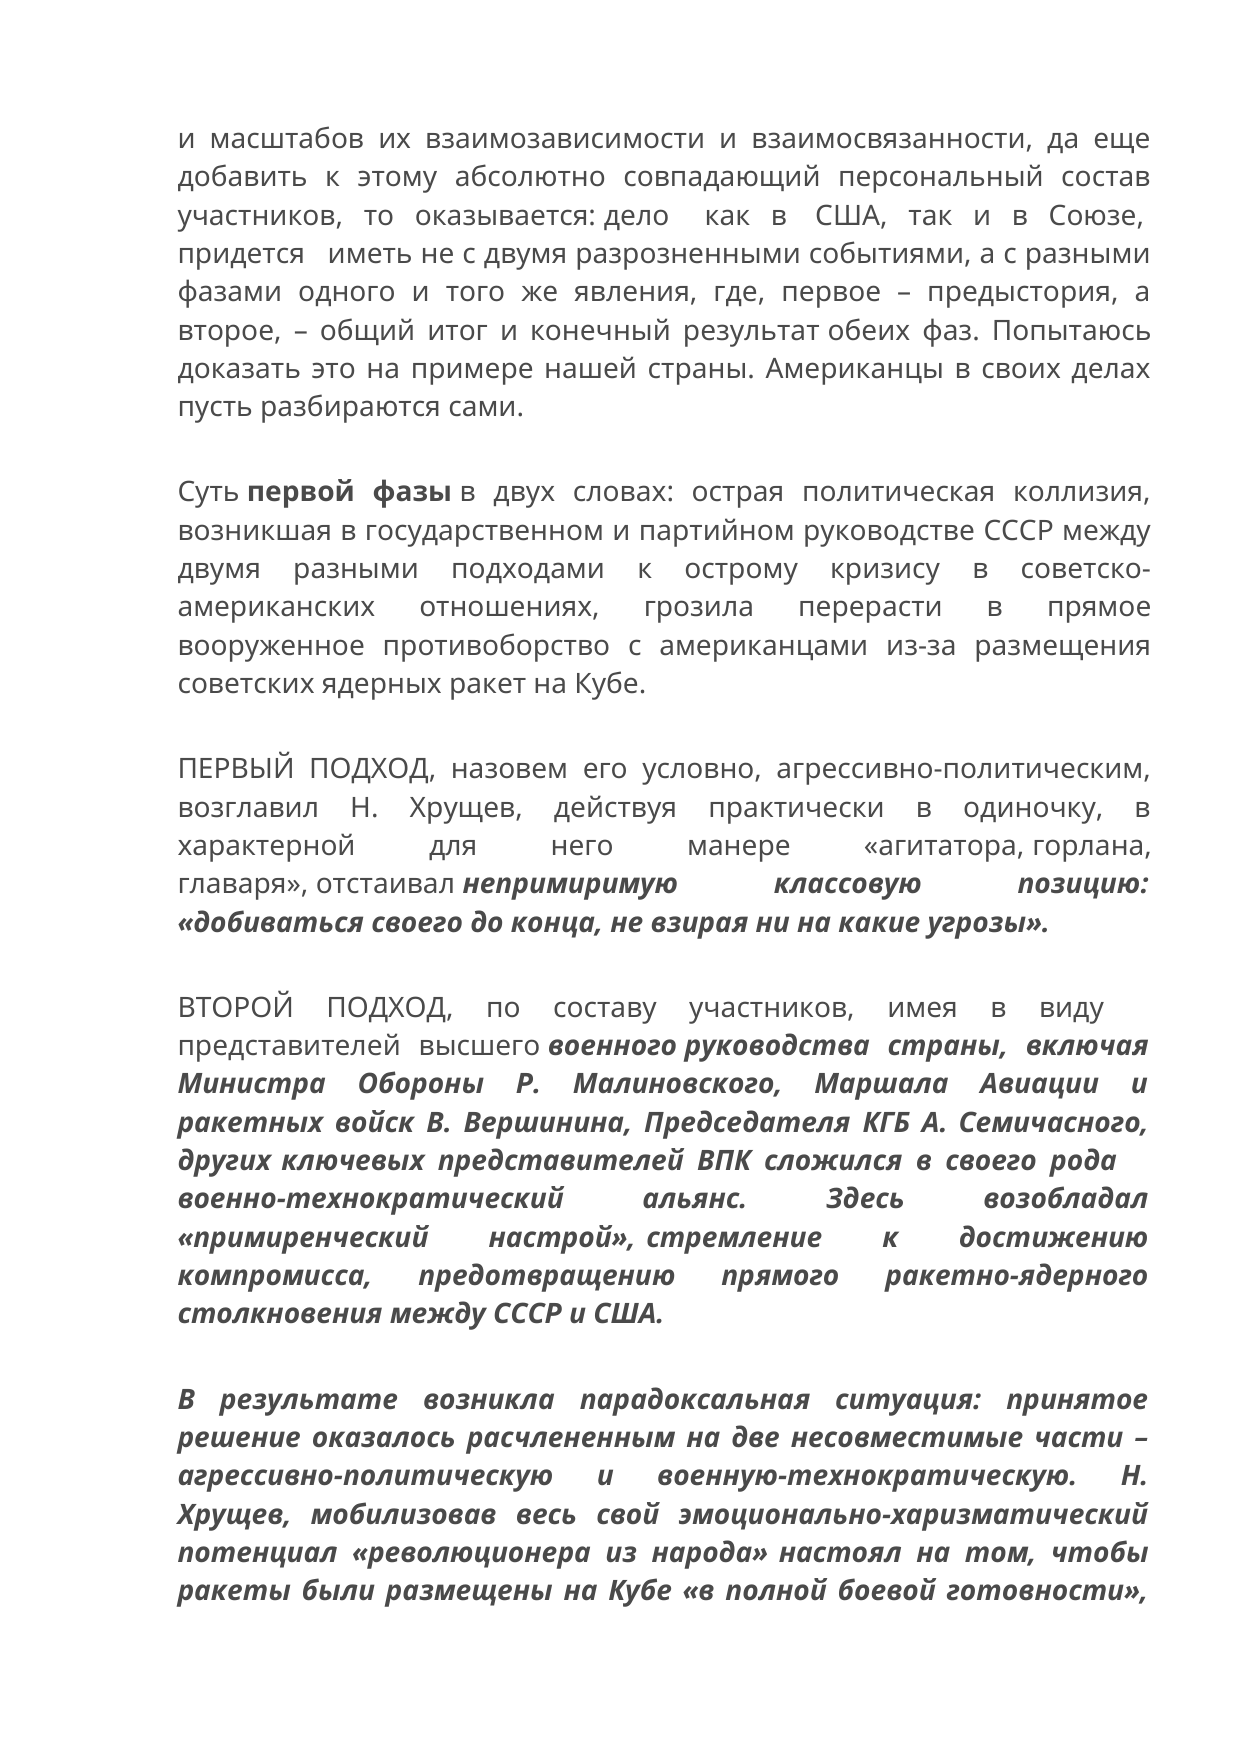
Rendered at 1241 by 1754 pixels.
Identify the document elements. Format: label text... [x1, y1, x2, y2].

text ПЕРВЫЙ ПОДХОД, назовем его условно, агрессивно-политическим, возглавил Н. Хрущев, действуя практически в одиночку, в характерной для него манере «агитатора, горлана, главаря», отстаивал непримиримую классовую позицию: «добиваться своего до конца, не взирая ни на какие угрозы». [177, 748, 1152, 940]
text ВТОРОЙ ПОДХОД, по составу участников, имея в виду представителей высшего военного руководства страны, включая Министра Обороны Р. Малиновского, Маршала Авиации и ракетных войск В. Вершинина, Председателя КГБ А. Семичасного, других ключевых представителей ВПК сложился в своего рода военно-технократический альянс. Здесь возобладал «примиренческий настрой», стремление к достижению компромисса, предотвращению прямого ракетно-ядерного столкновения между СССР и США. [177, 987, 1152, 1332]
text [177, 1379, 1152, 1609]
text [177, 118, 1152, 425]
text Суть первой фазы в двух словах: острая политическая коллизия, возникшая в государственном и партийном руководстве СССР между двумя разными подходами к острому кризису в советско-американских отношениях, грозила перерасти в прямое вооруженное противоборство с американцами из-за размещения советских ядерных ракет на Кубе. [177, 472, 1152, 702]
